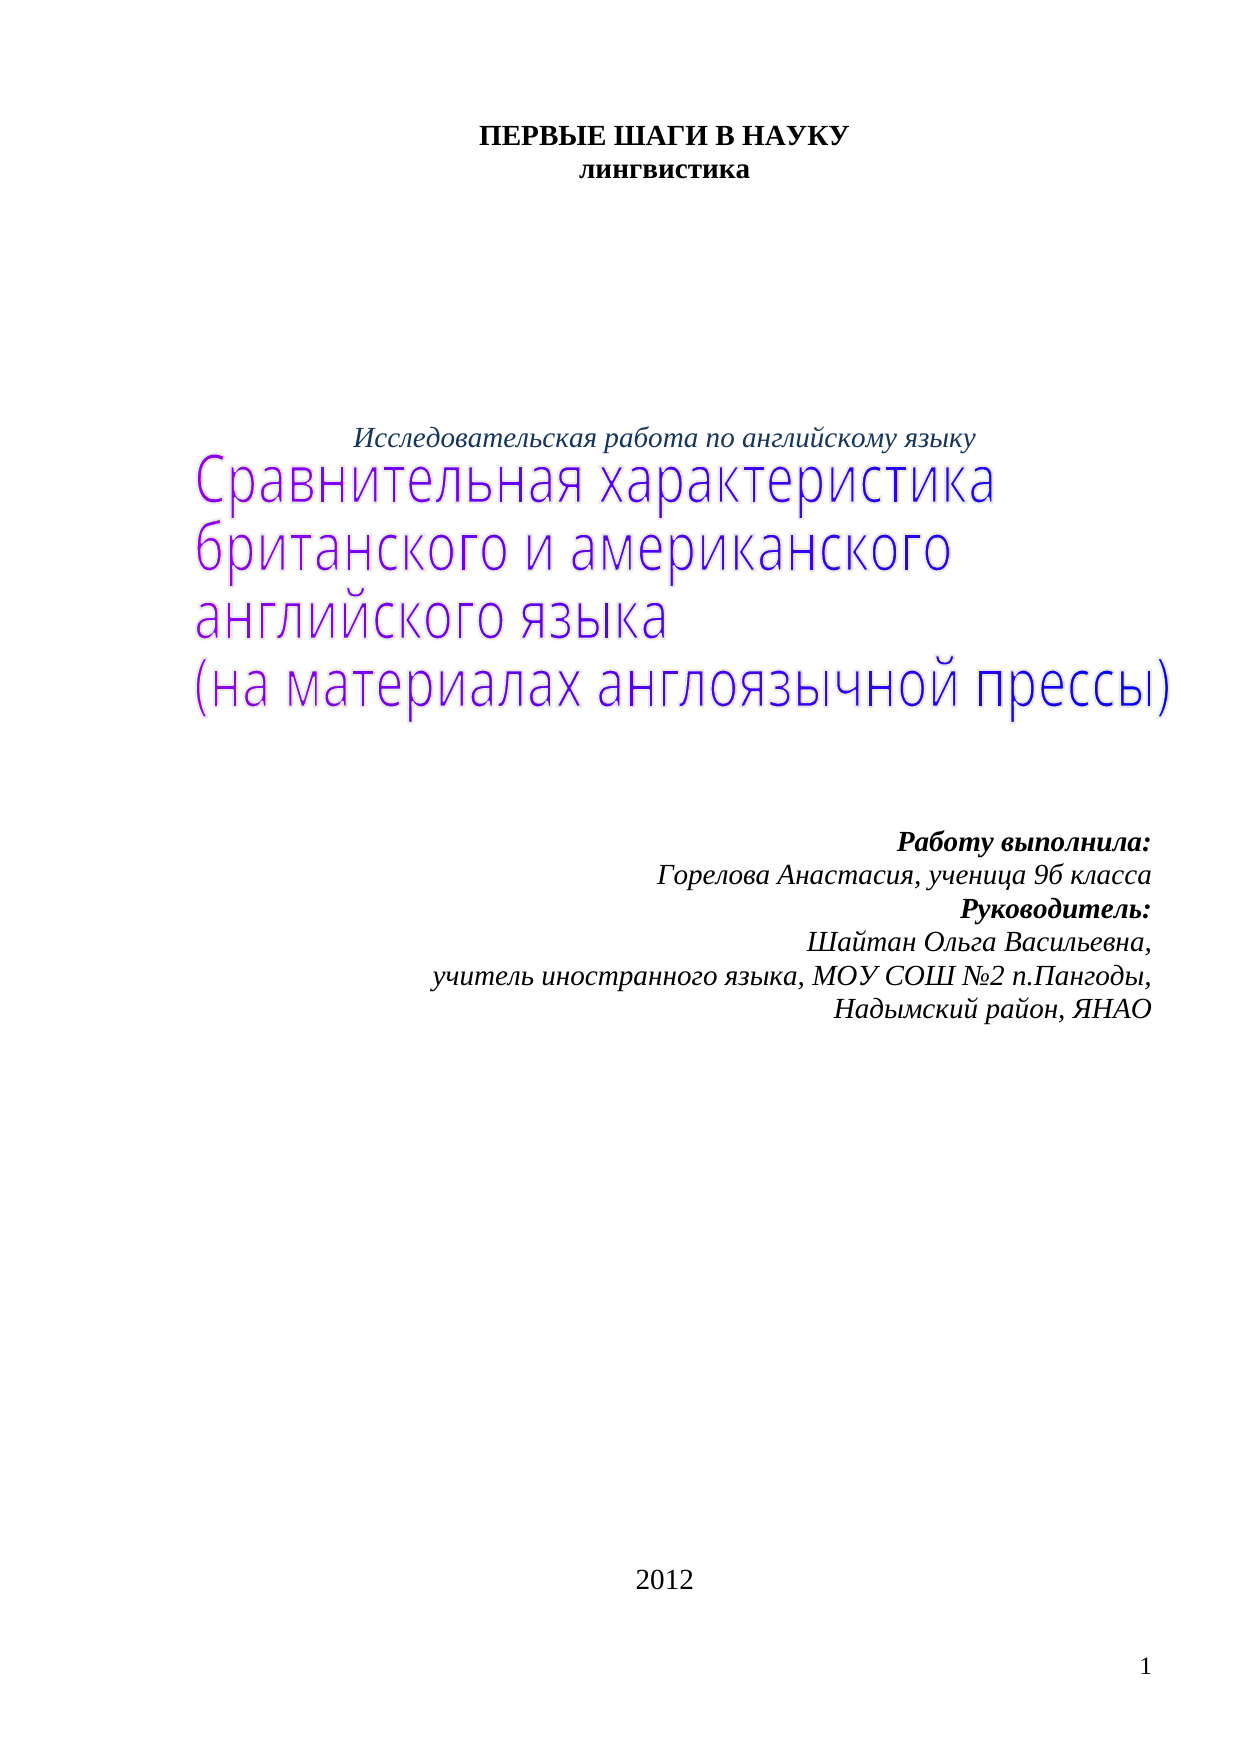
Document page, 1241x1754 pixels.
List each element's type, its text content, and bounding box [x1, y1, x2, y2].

text Горелова Анастасия, ученица 9б класса [177, 857, 1152, 891]
text лингвистика [177, 152, 1152, 185]
text ПЕРВЫЕ ШАГИ В НАУКУ [177, 118, 1152, 152]
text Надымский район, ЯНАО [177, 992, 1152, 1025]
text Работу выполнила: [177, 824, 1152, 857]
text учитель иностранного языка, МОУ СОШ №2 п.Пангоды, [177, 958, 1152, 992]
text Исследовательская работа по английскому языку [177, 420, 1152, 453]
text Шайтан Ольга Васильевна, [177, 924, 1152, 958]
text 2012 [177, 1562, 1152, 1595]
text Руководитель: [177, 891, 1152, 924]
